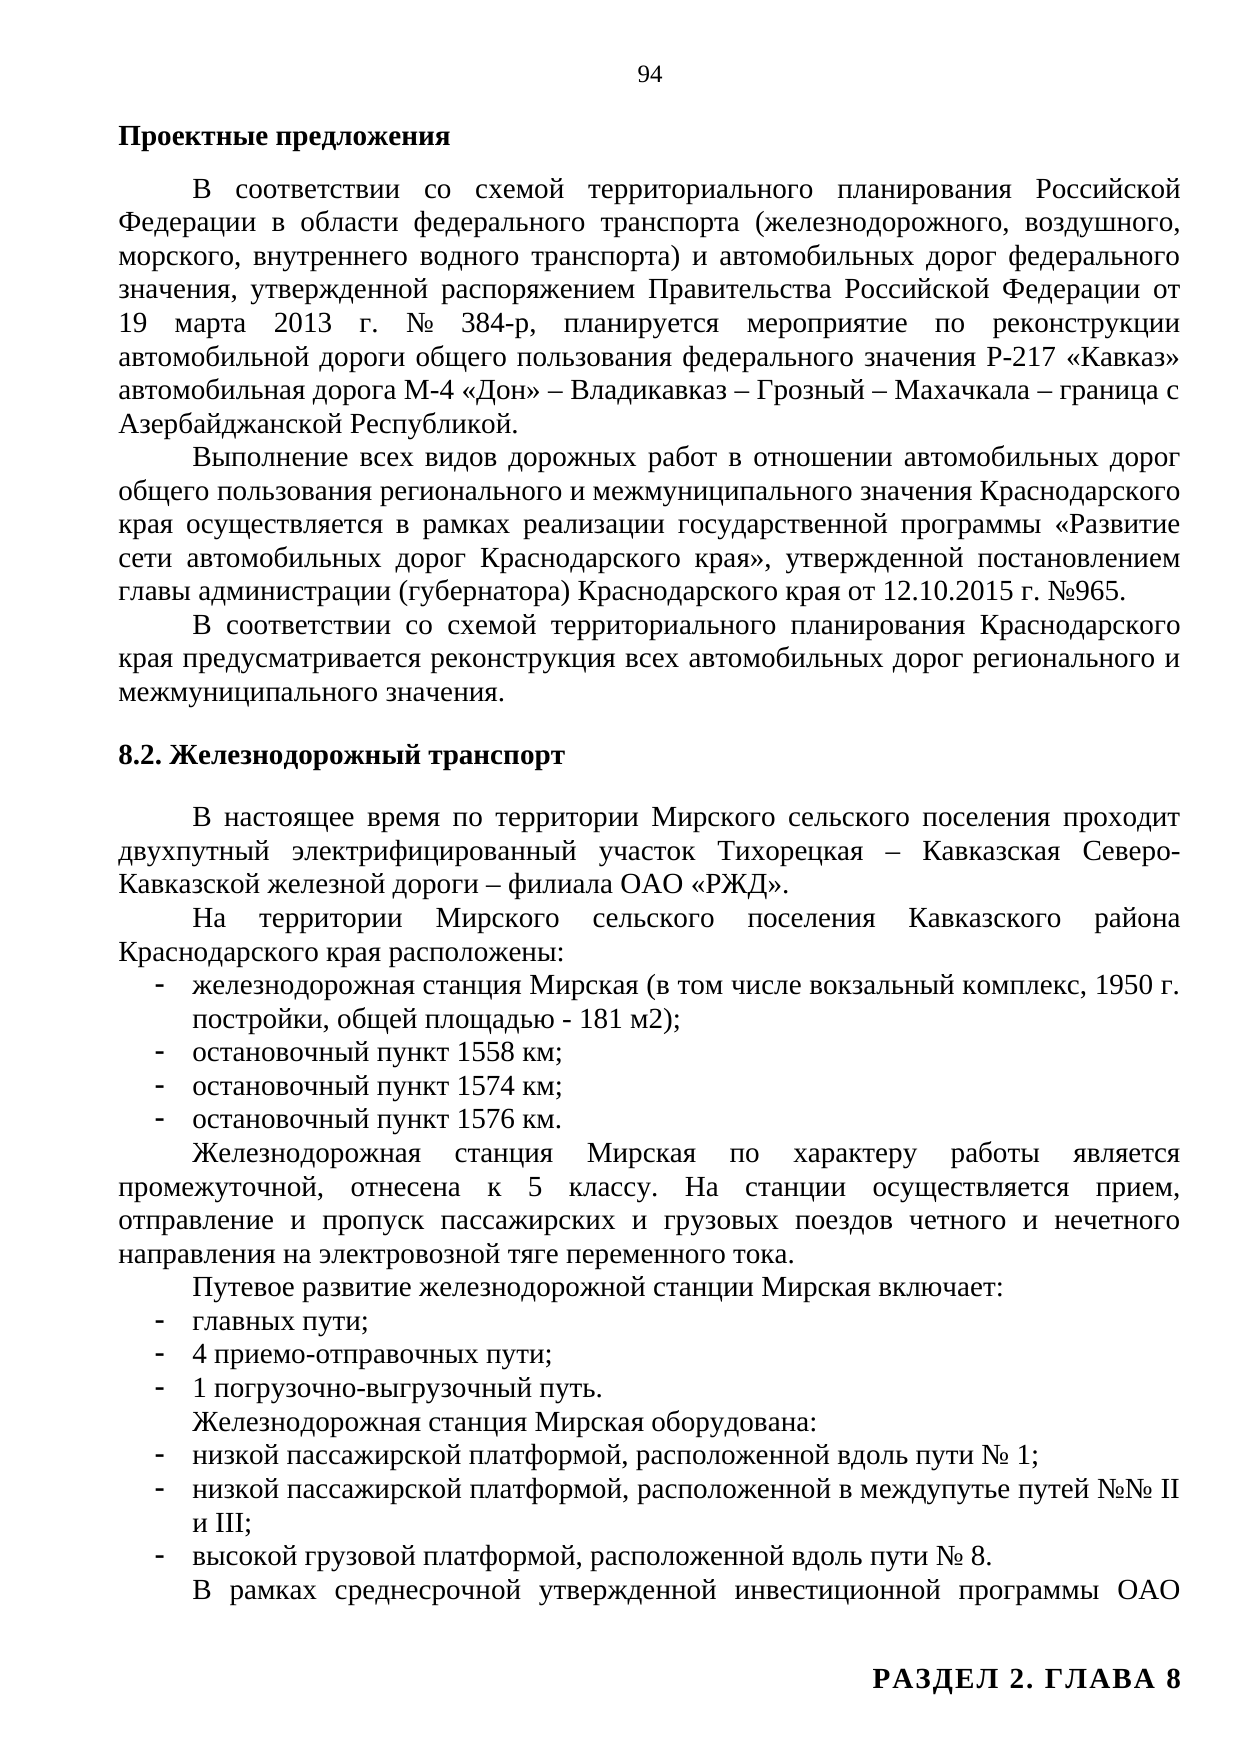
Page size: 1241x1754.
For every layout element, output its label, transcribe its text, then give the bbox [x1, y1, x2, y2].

list низкой пассажирской платформой, расположенной вдоль пути № 1; [154, 1437, 1181, 1471]
list высокой грузовой платформой, расположенной вдоль пути № 8. [154, 1538, 1181, 1572]
list низкой пассажирской платформой, расположенной в междупутье путей №№ II и III; [154, 1471, 1181, 1538]
list остановочный пункт 1558 км; [154, 1034, 1181, 1068]
text В соответствии со схемой территориального планирования Российской Федерации в области федерального транспорта (железнодорожного, воздушного, морского, внутреннего водного транспорта) и автомобильных дорог федерального значения, утвержденной распоряжением Правительства Российской Федерации от 19 марта 2013 г. № 384-р, планируется мероприятие по реконструкции автомобильной дороги общего пользования федерального значения Р-217 «Кавказ» автомобильная дорога М-4 «Дон» – Владикавказ – Грозный – Махачкала – граница с Азербайджанской Республикой. [118, 171, 1181, 439]
text В настоящее время по территории Мирского сельского поселения проходит двухпутный электрифицированный участок Тихорецкая – Кавказская Северо-Кавказской железной дороги – филиала ОАО «РЖД». [118, 799, 1181, 900]
text Железнодорожная станция Мирская оборудована: [118, 1404, 1181, 1437]
list 1 погрузочно-выгрузочный путь. [154, 1370, 1181, 1404]
text Железнодорожная станция Мирская по характеру работы является промежуточной, отнесена к 5 классу. На станции осуществляется прием, отправление и пропуск пассажирских и грузовых поездов четного и нечетного направления на электровозной тяге переменного тока. [118, 1135, 1181, 1269]
list остановочный пункт 1576 км. [154, 1102, 1181, 1135]
list железнодорожная станция Мирская (в том числе вокзальный комплекс, 1950 г. постройки, общей площадью - 181 м2); [154, 967, 1181, 1034]
text На территории Мирского сельского поселения Кавказского района Краснодарского края расположены: [118, 900, 1181, 967]
text Путевое развитие железнодорожной станции Мирская включает: [118, 1269, 1181, 1303]
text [118, 1572, 1181, 1606]
list остановочный пункт 1574 км; [154, 1068, 1181, 1102]
list 4 приемо-отправочных пути; [154, 1337, 1181, 1370]
text 8.2. Железнодорожный транспорт [118, 737, 1181, 770]
text В соответствии со схемой территориального планирования Краснодарского края предусматривается реконструкция всех автомобильных дорог регионального и межмуниципального значения. [118, 607, 1181, 708]
text Выполнение всех видов дорожных работ в отношении автомобильных дорог общего пользования регионального и межмуниципального значения Краснодарского края осуществляется в рамках реализации государственной программы «Развитие сети автомобильных дорог Краснодарского края», утвержденной постановлением главы администрации (губернатора) Краснодарского края от 12.10.2015 г. №965. [118, 439, 1181, 607]
list главных пути; [154, 1303, 1181, 1337]
text Проектные предложения [118, 118, 1181, 152]
